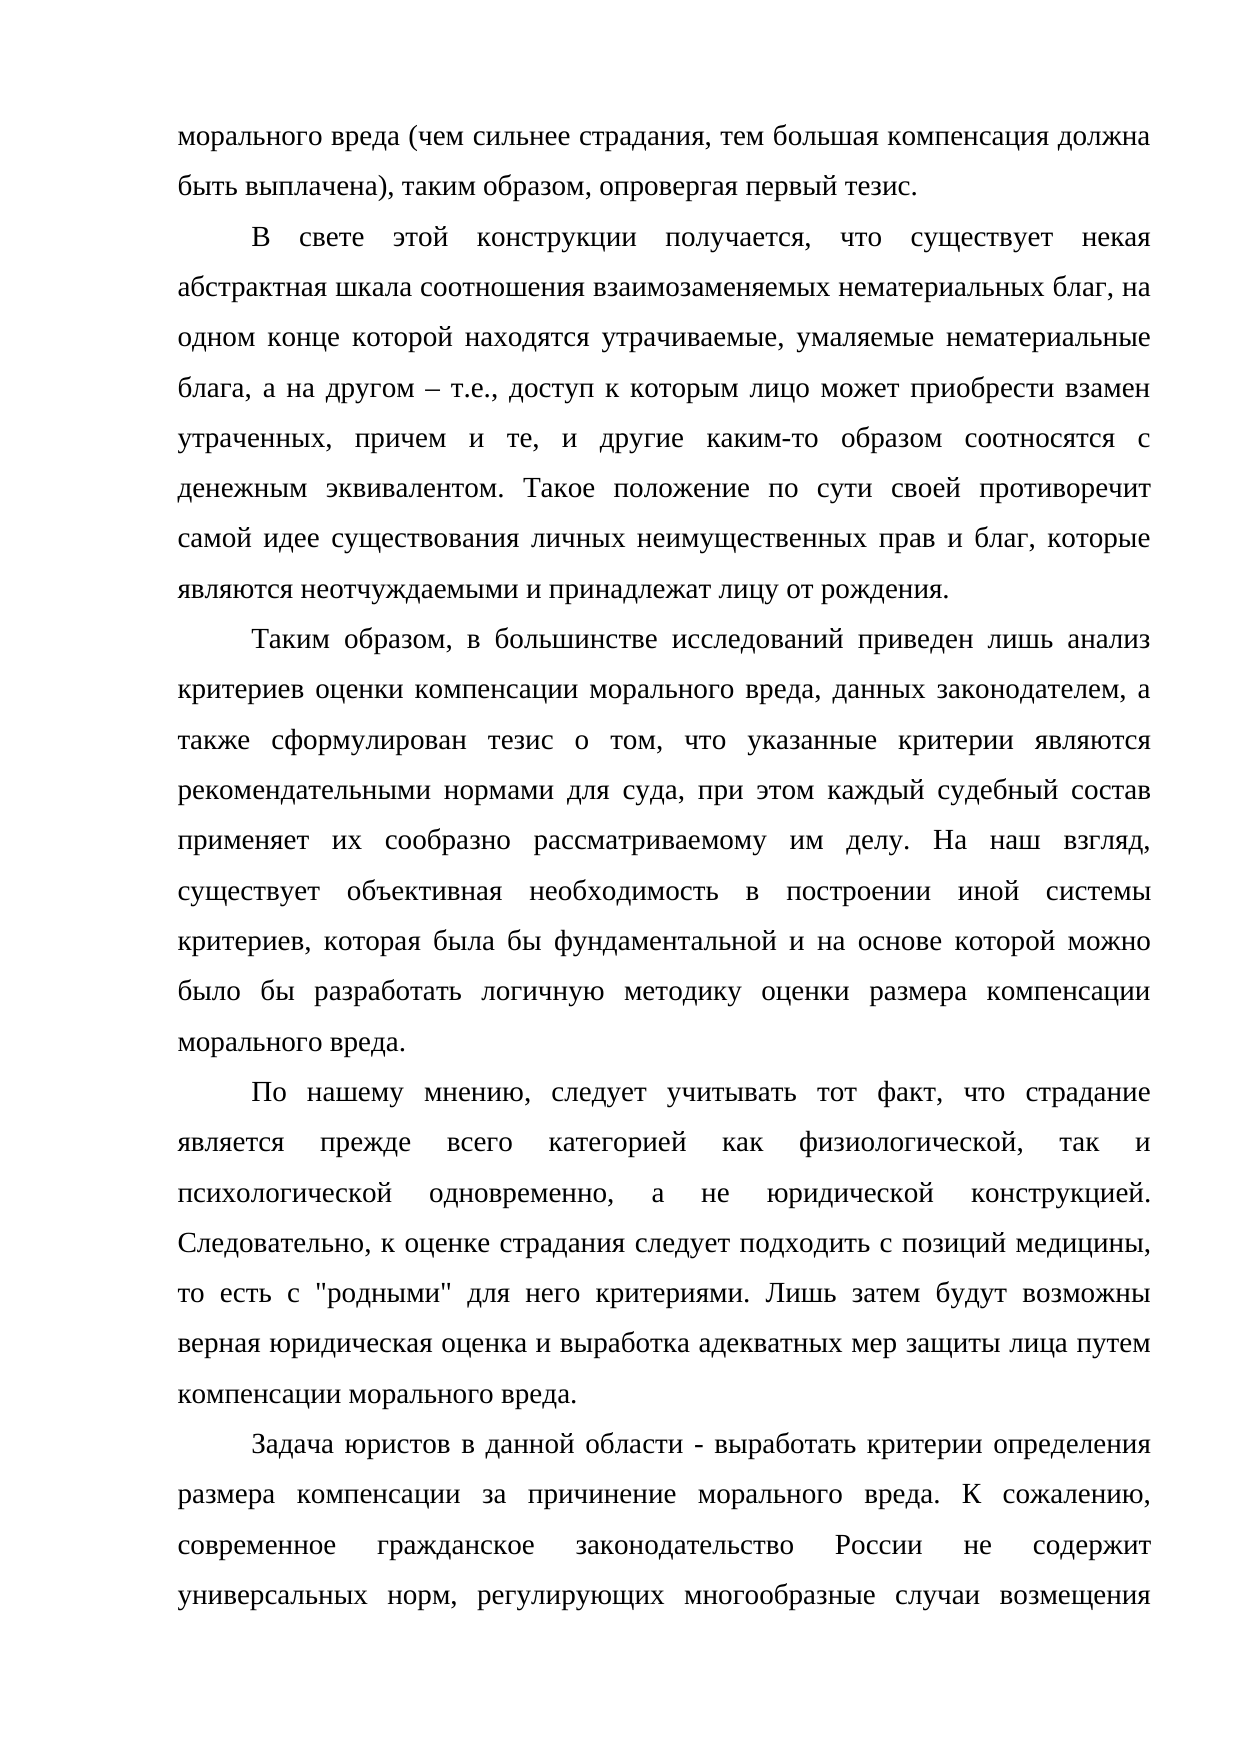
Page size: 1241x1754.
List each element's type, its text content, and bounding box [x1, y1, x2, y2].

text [177, 1426, 1152, 1611]
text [177, 118, 1152, 202]
text По нашему мнению, следует учитывать тот факт, что страдание является прежде всего категорией как физиологической, так и психологической одновременно, а не юридической конструкцией. Следовательно, к оценке страдания следует подходить с позиций медицины, то есть с "родными" для него критериями. Лишь затем будут возможны верная юридическая оценка и выработка адекватных мер защиты лица путем компенсации морального вреда. [177, 1074, 1152, 1409]
text Таким образом, в большинстве исследований приведен лишь анализ критериев оценки компенсации морального вреда, данных законодателем, а также сформулирован тезис о том, что указанные критерии являются рекомендательными нормами для суда, при этом каждый судебный состав применяет их сообразно рассматриваемому им делу. На наш взгляд, существует объективная необходимость в построении иной системы критериев, которая была бы фундаментальной и на основе которой можно было бы разработать логичную методику оценки размера компенсации морального вреда. [177, 621, 1152, 1057]
text В свете этой конструкции получается, что существует некая абстрактная шкала соотношения взаимозаменяемых нематериальных благ, на одном конце которой находятся утрачиваемые, умаляемые нематериальные блага, а на другом – т.е., доступ к которым лицо может приобрести взамен утраченных, причем и те, и другие каким-то образом соотносятся с денежным эквивалентом. Такое положение по сути своей противоречит самой идее существования личных неимущественных прав и благ, которые являются неотчуждаемыми и принадлежат лицу от рождения. [177, 219, 1152, 604]
